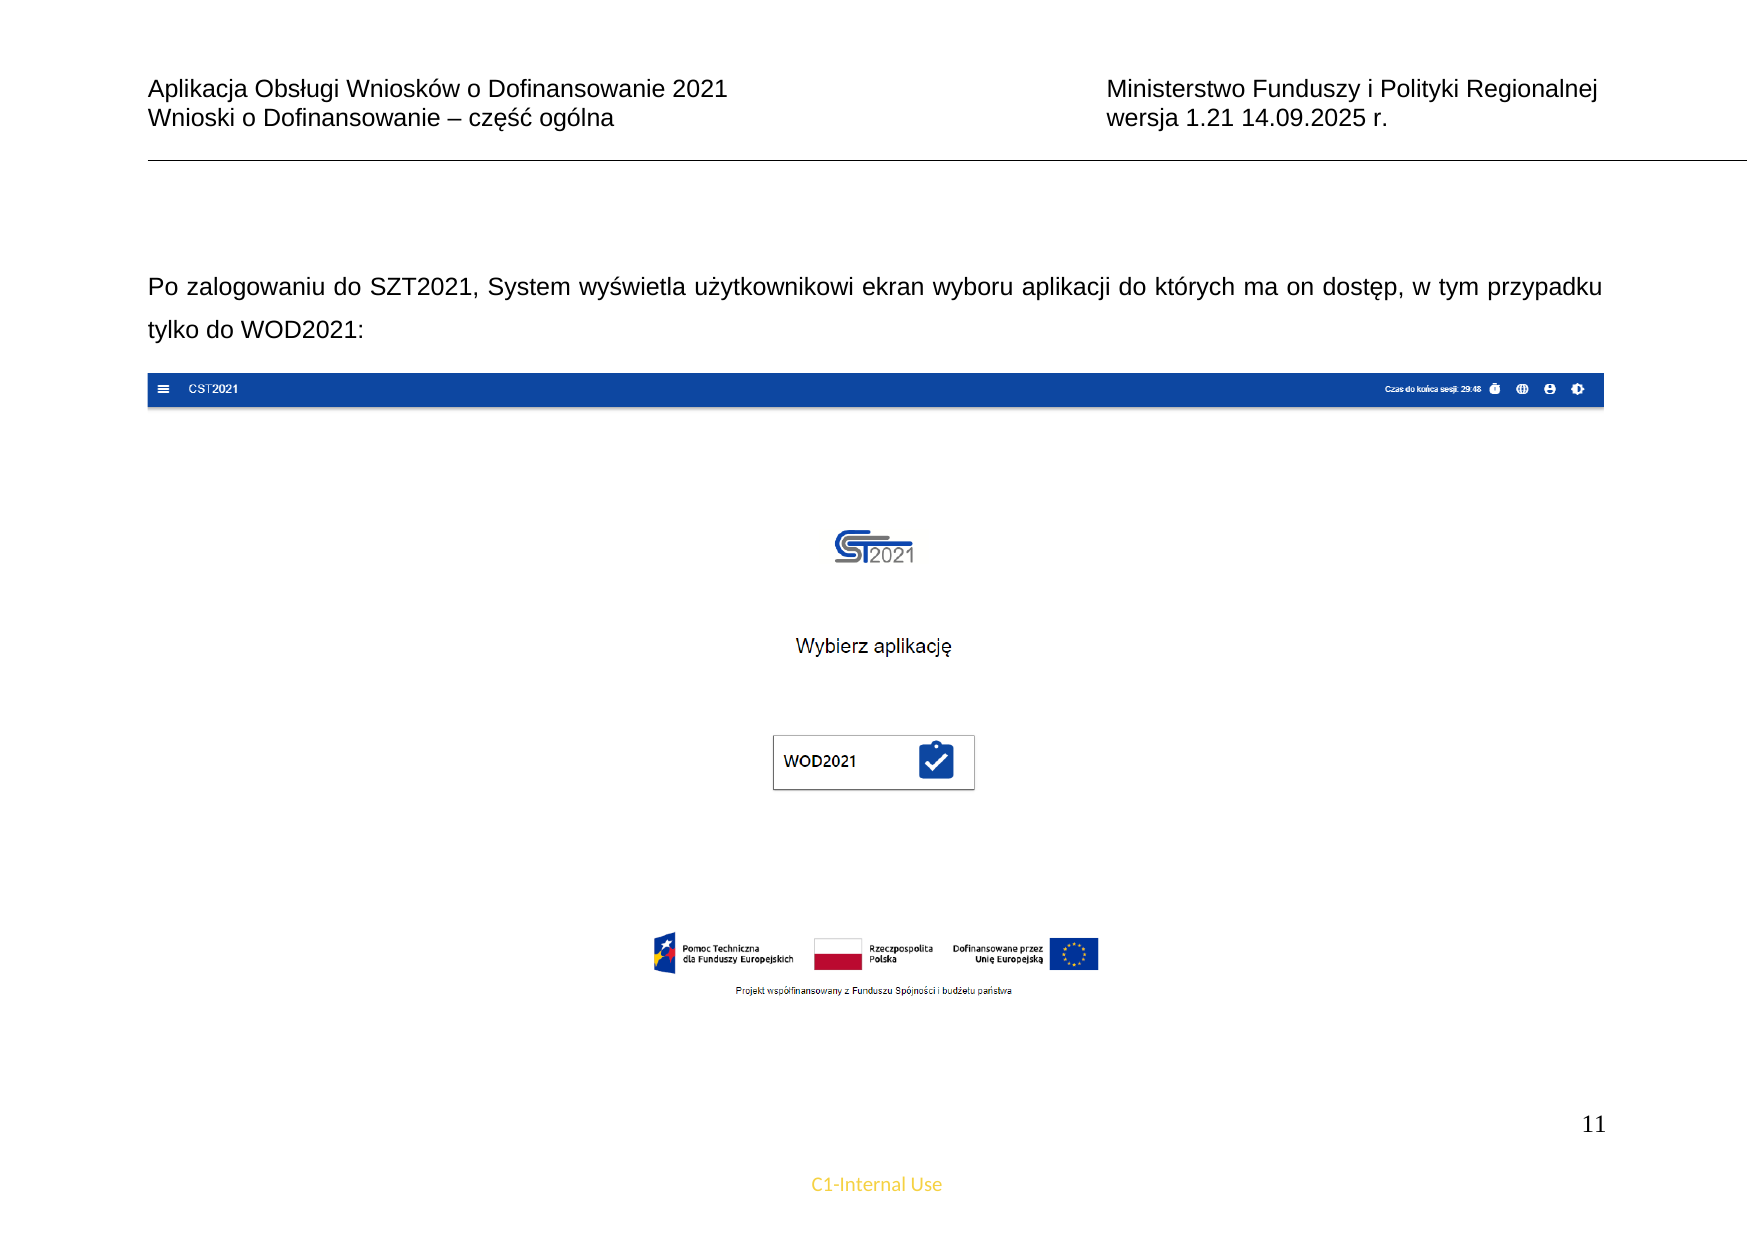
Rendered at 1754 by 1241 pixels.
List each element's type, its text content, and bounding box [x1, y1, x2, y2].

text Po zalogowaniu do SZT2021, System wyświetla użytkownikowi ekran wyboru aplikacji do których ma on dostęp, w tym przypadku tylko do WOD2021: [148, 272, 1606, 344]
picture [147, 371, 1607, 1012]
